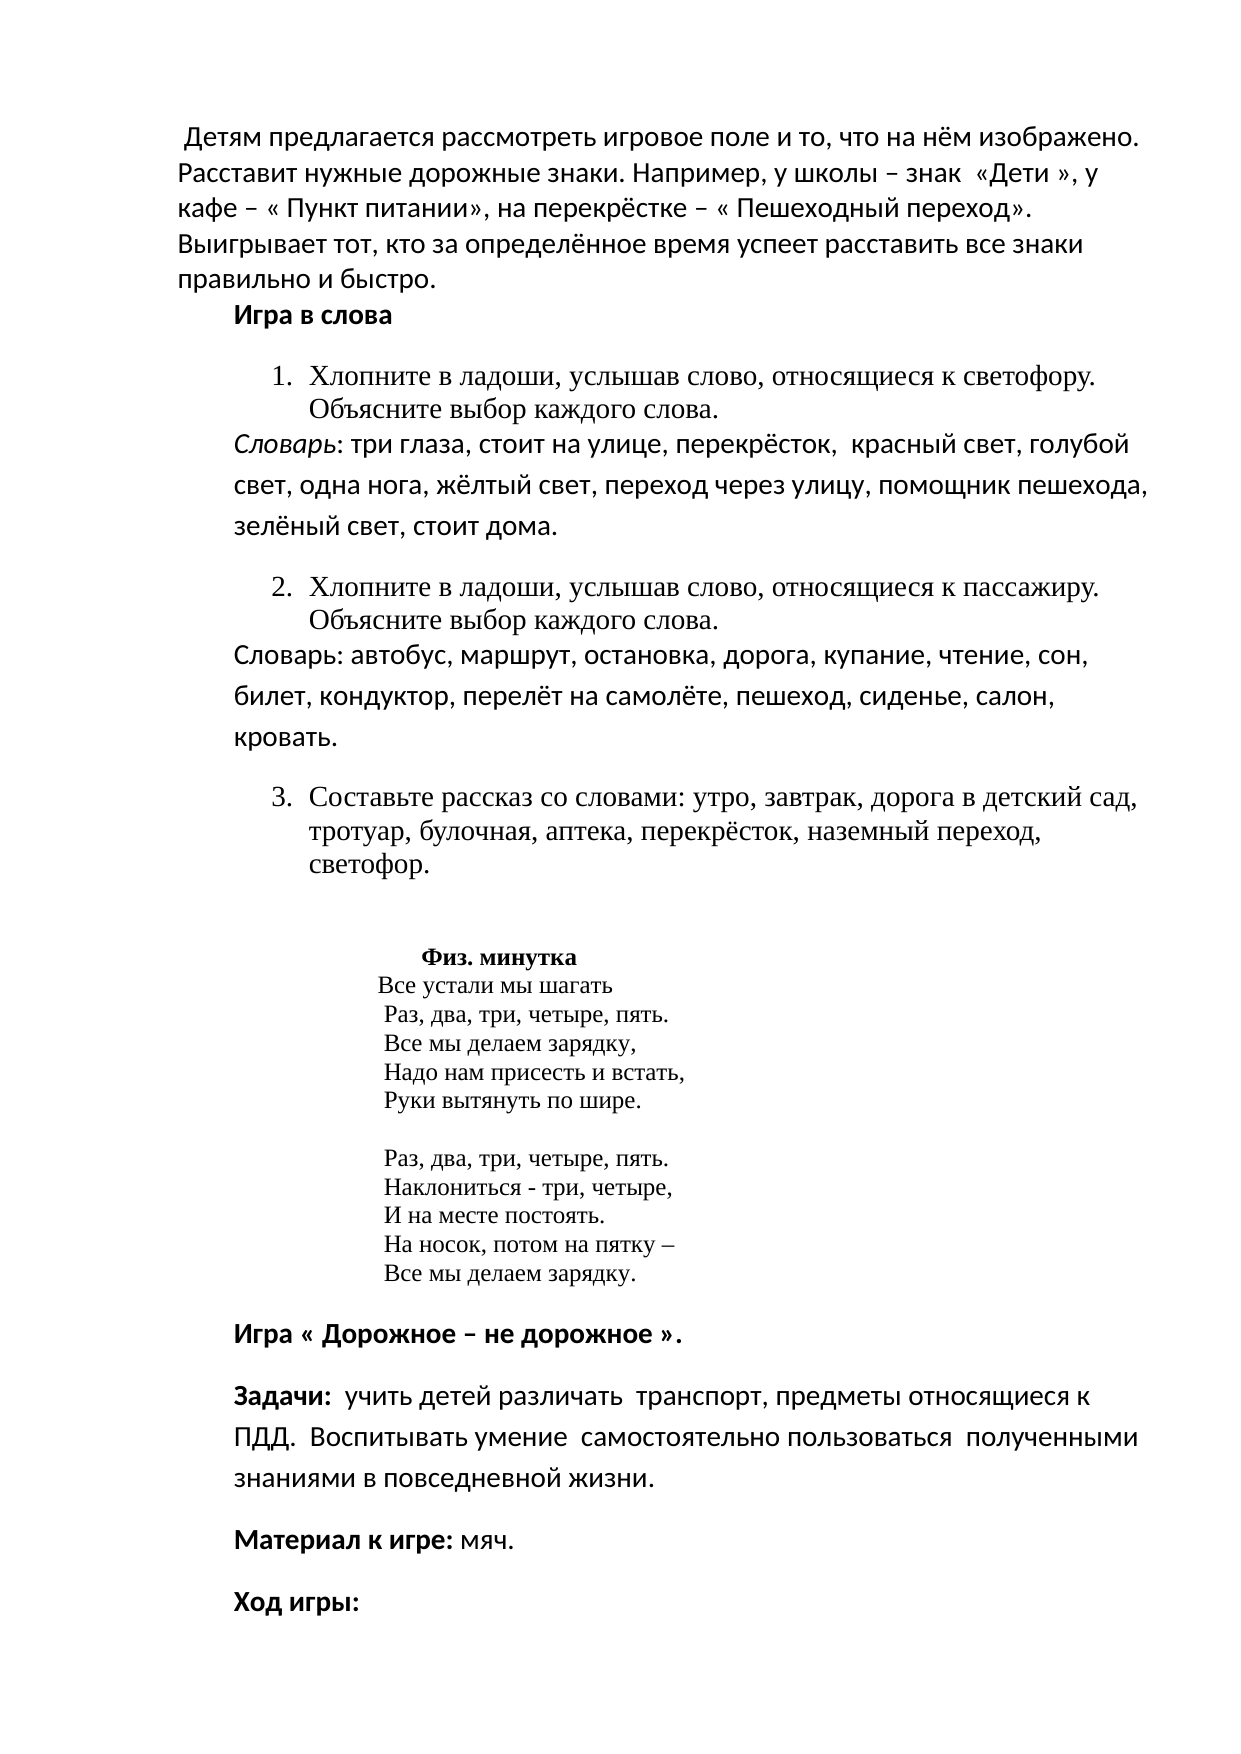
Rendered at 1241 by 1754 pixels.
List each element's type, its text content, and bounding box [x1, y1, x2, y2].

text Раз, два, три, четыре, пять. [215, 999, 1152, 1028]
text Детям предлагается рассмотреть игровое поле и то, что на нём изображено. Расставит нужные дорожные знаки. Например, у школы – знак «Дети », у кафе – « Пункт питании», на перекрёстке – « Пешеходный переход». Выигрывает тот, кто за определённое время успеет расставить все знаки правильно и быстро. [177, 118, 1152, 296]
text Все мы делаем зарядку, [215, 1028, 1152, 1057]
list Составьте рассказ со словами: утро, завтрак, дорога в детский сад, тротуар, булочная, аптека, перекрёсток, наземный переход, светофор. [271, 779, 1152, 880]
text И на месте постоять. [215, 1201, 1152, 1229]
text Руки вытянуть по шире. [215, 1086, 1152, 1114]
text Наклониться - три, четыре, [215, 1172, 1152, 1201]
text Надо нам присесть и встать, [215, 1057, 1152, 1086]
text Раз, два, три, четыре, пять. [215, 1143, 1152, 1172]
text Физ. минутка [177, 942, 1152, 971]
text Все мы делаем зарядку. [215, 1258, 1152, 1287]
text Все устали мы шагать [177, 971, 1152, 999]
text Задачи: учить детей различать транспорт, предметы относящиеся к ПДД. Воспитывать умение самостоятельно пользоваться полученными знаниями в повседневной жизни. [233, 1377, 1152, 1495]
text Словарь: три глаза, стоит на улице, перекрёсток, красный свет, голубой свет, одна нога, жёлтый свет, переход через улицу, помощник пешехода, зелёный свет, стоит дома. [233, 425, 1152, 543]
text Игра в слова [233, 296, 1152, 332]
text На носок, потом на пятку – [215, 1229, 1152, 1258]
text Игра « Дорожное – не дорожное ». [233, 1316, 1152, 1351]
list Хлопните в ладоши, услышав слово, относящиеся к светофору. Объясните выбор каждого слова. [271, 358, 1152, 425]
list Хлопните в ладоши, услышав слово, относящиеся к пассажиру. Объясните выбор каждого слова. [271, 569, 1152, 636]
text Материал к игре: мяч. [233, 1521, 1152, 1557]
text Словарь: автобус, маршрут, остановка, дорога, купание, чтение, сон, билет, кондуктор, перелёт на самолёте, пешеход, сиденье, салон, кровать. [233, 636, 1152, 753]
text Ход игры: [233, 1583, 1152, 1618]
